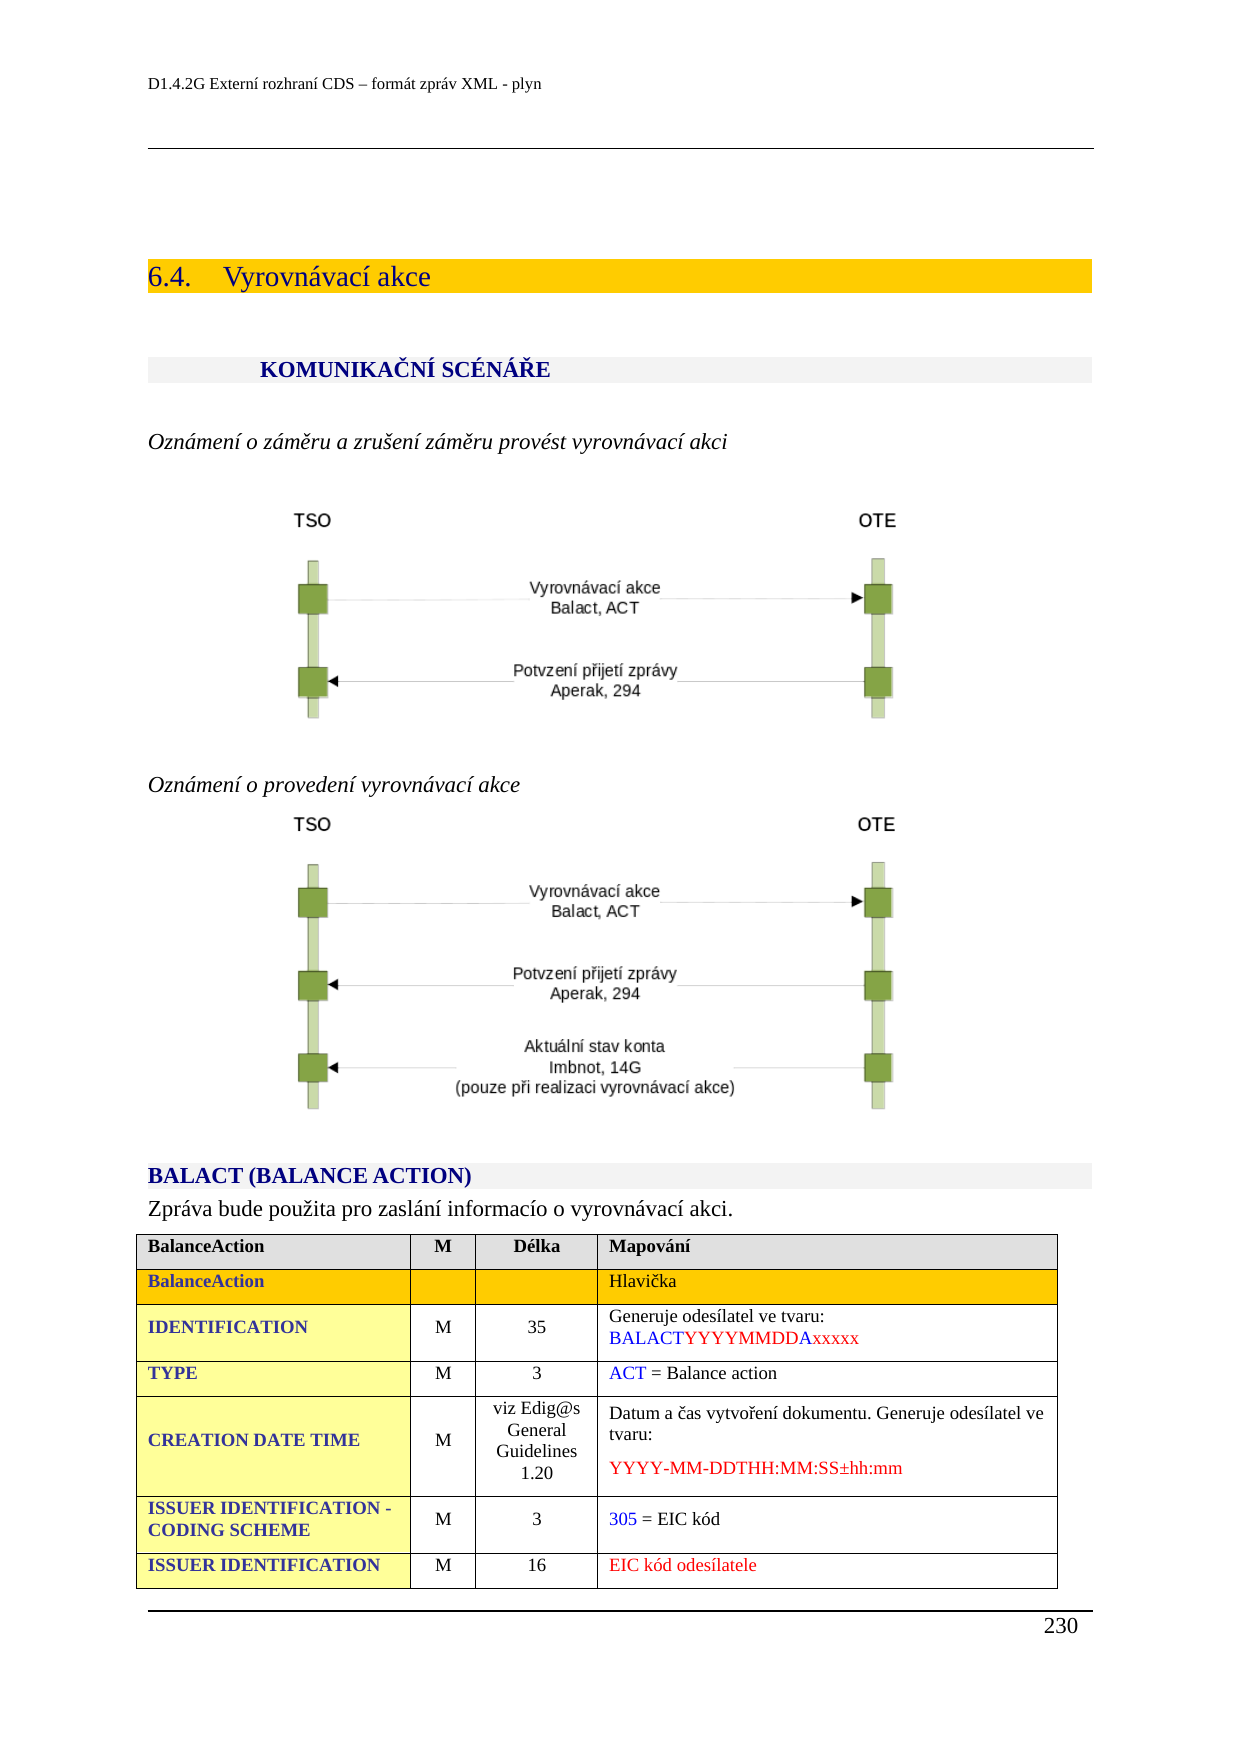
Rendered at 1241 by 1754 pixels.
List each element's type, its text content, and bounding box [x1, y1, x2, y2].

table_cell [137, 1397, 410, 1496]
subtitle Komunikační scénáře [148, 357, 1092, 383]
subtitle Vyrovnávací akce [148, 259, 1092, 293]
subtitle Balact (Balance action) [148, 1163, 1092, 1189]
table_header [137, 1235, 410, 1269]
text Oznámení o provedení vyrovnávací akce [148, 771, 1092, 797]
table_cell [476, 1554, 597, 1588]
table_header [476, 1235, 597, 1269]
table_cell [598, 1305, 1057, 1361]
text Oznámení o záměru a zrušení záměru provést vyrovnávací akci [148, 428, 1092, 454]
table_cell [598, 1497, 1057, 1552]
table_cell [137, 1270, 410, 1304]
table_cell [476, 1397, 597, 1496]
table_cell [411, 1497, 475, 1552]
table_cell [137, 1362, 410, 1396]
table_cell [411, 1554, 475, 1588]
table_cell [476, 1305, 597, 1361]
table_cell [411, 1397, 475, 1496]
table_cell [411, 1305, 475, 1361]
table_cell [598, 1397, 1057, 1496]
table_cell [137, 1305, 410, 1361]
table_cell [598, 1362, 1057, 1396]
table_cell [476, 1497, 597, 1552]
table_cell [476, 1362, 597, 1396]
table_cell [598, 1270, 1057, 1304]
text Zpráva bude použita pro zaslání informacío o vyrovnávací akci. [148, 1195, 1092, 1222]
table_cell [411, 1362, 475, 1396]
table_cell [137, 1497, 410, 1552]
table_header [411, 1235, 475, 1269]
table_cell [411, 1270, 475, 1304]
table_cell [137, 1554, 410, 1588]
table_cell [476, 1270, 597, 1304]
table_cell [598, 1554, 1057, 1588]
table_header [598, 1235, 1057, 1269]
